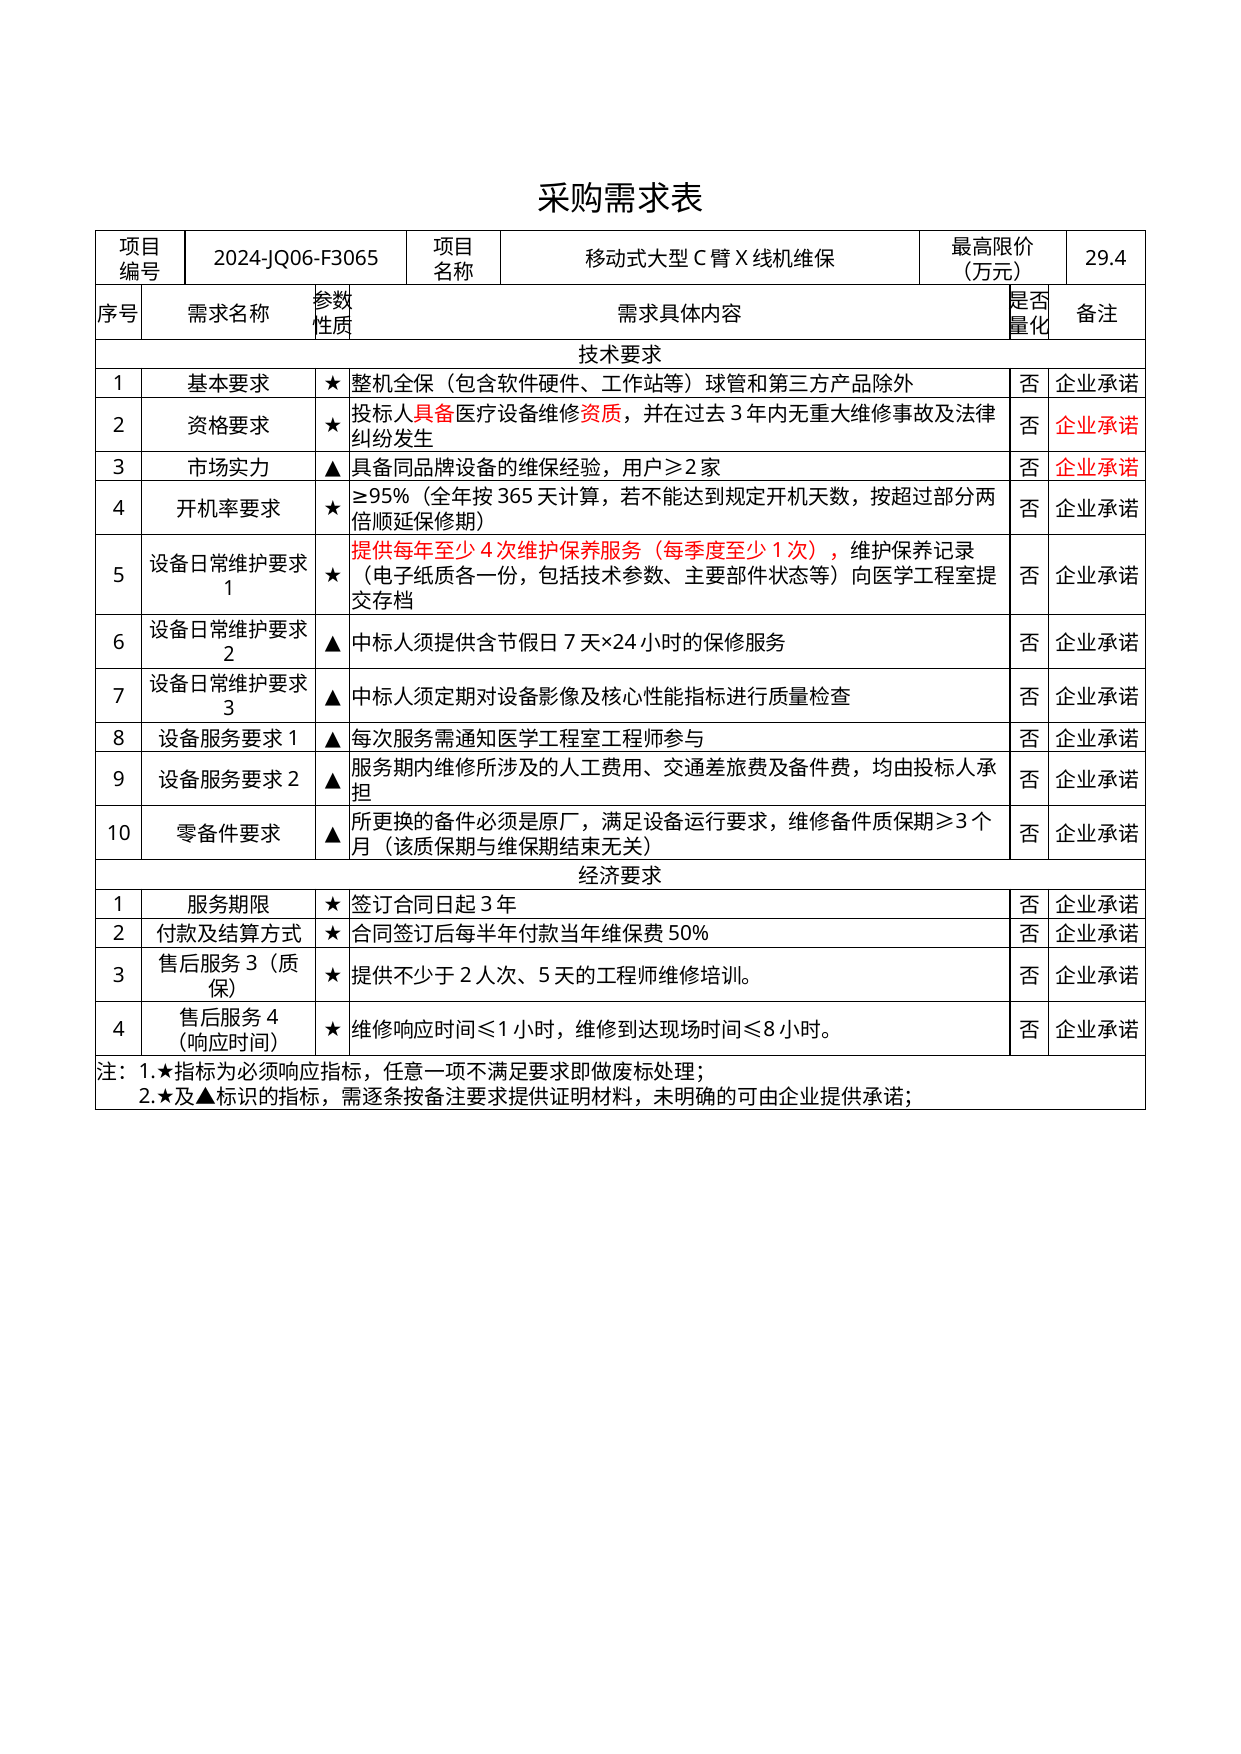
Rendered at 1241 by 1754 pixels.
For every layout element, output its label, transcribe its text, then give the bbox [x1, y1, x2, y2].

table_cell 需求具体内容 [350, 285, 1009, 338]
table_cell 备注 [1049, 285, 1145, 338]
table_cell 否 [1011, 919, 1048, 947]
table_cell 服务期内维修所涉及的人工费用、交通差旅费及备件费，均由投标人承担 [350, 752, 1009, 805]
table_cell 3 [96, 452, 141, 480]
table_header 采购需求表 [95, 162, 1145, 230]
table_cell 项目 名称 [407, 231, 500, 284]
table_cell 否 [1011, 398, 1048, 451]
table_cell 具备同品牌设备的维保经验，用户≥2家 [350, 452, 1009, 480]
table_cell 否 [1011, 369, 1048, 397]
table_cell 资格要求 [142, 398, 315, 451]
table_cell ★ [316, 481, 349, 534]
table_cell 签订合同日起3年 [350, 890, 1009, 918]
table_cell 售后服务3（质保） [142, 948, 315, 1001]
table_cell ▲ [316, 723, 349, 751]
table_cell 4 [96, 481, 141, 534]
table_cell 否 [1011, 481, 1048, 534]
table_cell ≥95%（全年按365天计算，若不能达到规定开机天数，按超过部分两倍顺延保修期） [350, 481, 1009, 534]
table_cell 4 [96, 1002, 141, 1055]
table_cell 经济要求 [96, 860, 1145, 888]
table_cell 项目 编号 [96, 231, 184, 284]
table_cell 否 [1011, 535, 1048, 613]
table_cell 市场实力 [142, 452, 315, 480]
table_cell 2 [96, 919, 141, 947]
table_cell 设备日常维护要求2 [142, 615, 315, 668]
table_cell 服务期限 [142, 890, 315, 918]
table_cell 维修响应时间≤1小时，维修到达现场时间≤8小时。 [350, 1002, 1009, 1055]
table_cell 合同签订后每半年付款当年维保费50% [350, 919, 1009, 947]
table_cell 否 [1011, 723, 1048, 751]
table_cell 中标人须定期对设备影像及核心性能指标进行质量检查 [350, 669, 1009, 722]
table_cell 2024-JQ06-F3065 [186, 231, 406, 284]
table_cell 设备服务要求2 [142, 752, 315, 805]
table_cell 设备日常维护要求1 [142, 535, 315, 613]
table_cell 企业承诺 [1049, 723, 1145, 751]
table_cell ★ [316, 535, 349, 613]
table_cell 企业承诺 [1049, 919, 1145, 947]
table_cell 中标人须提供含节假日7天×24小时的保修服务 [350, 615, 1009, 668]
table_cell 投标人具备医疗设备维修资质，并在过去3年内无重大维修事故及法律纠纷发生 [350, 398, 1009, 451]
table_cell ★ [316, 919, 349, 947]
table_cell 需求名称 [142, 285, 315, 338]
table_cell 10 [96, 806, 141, 859]
table_cell 企业承诺 [1049, 535, 1145, 613]
table_cell 9 [96, 752, 141, 805]
table_cell 提供不少于2人次、5天的工程师维修培训。 [350, 948, 1009, 1001]
table_cell ▲ [316, 806, 349, 859]
table_cell 售后服务4 （响应时间） [142, 1002, 315, 1055]
table_cell 8 [96, 723, 141, 751]
table_cell ▲ [316, 452, 349, 480]
table_cell 付款及结算方式 [142, 919, 315, 947]
table_cell ★ [316, 369, 349, 397]
table_cell ★ [316, 890, 349, 918]
table_cell 企业承诺 [1049, 615, 1145, 668]
table_cell 企业承诺 [1049, 948, 1145, 1001]
table_cell 整机全保（包含软件硬件、工作站等）球管和第三方产品除外 [350, 369, 1009, 397]
table_cell 企业承诺 [1049, 398, 1145, 451]
table_cell 2 [96, 398, 141, 451]
table_cell 6 [96, 615, 141, 668]
table_cell 否 [1011, 806, 1048, 859]
table_cell ▲ [316, 615, 349, 668]
table_cell 5 [96, 535, 141, 613]
table_cell 企业承诺 [1049, 1002, 1145, 1055]
table_cell 设备服务要求1 [142, 723, 315, 751]
table_cell 企业承诺 [1049, 481, 1145, 534]
table_cell 否 [1011, 1002, 1048, 1055]
table_cell 企业承诺 [1049, 369, 1145, 397]
table_cell 提供每年至少4次维护保养服务（每季度至少1次），维护保养记录（电子纸质各一份，包括技术参数、主要部件状态等）向医学工程室提交存档 [350, 535, 1009, 613]
table_cell 所更换的备件必须是原厂，满足设备运行要求，维修备件质保期≥3个月（该质保期与维保期结束无关） [350, 806, 1009, 859]
table_cell 基本要求 [142, 369, 315, 397]
table_cell 企业承诺 [1049, 890, 1145, 918]
table_cell 企业承诺 [1049, 806, 1145, 859]
table_cell 是否 量化 [1011, 285, 1048, 338]
table_cell 企业承诺 [1049, 669, 1145, 722]
table_cell 1 [96, 890, 141, 918]
table_cell 开机率要求 [142, 481, 315, 534]
table_cell 企业承诺 [1049, 752, 1145, 805]
table_cell 否 [1011, 752, 1048, 805]
table_cell ▲ [316, 752, 349, 805]
table_cell 最高限价 （万元） [920, 231, 1066, 284]
table_cell 7 [96, 669, 141, 722]
table_cell 1 [96, 369, 141, 397]
table_cell 否 [1011, 948, 1048, 1001]
table_cell ★ [316, 398, 349, 451]
table_cell 零备件要求 [142, 806, 315, 859]
table_cell 技术要求 [96, 340, 1145, 368]
table_cell 3 [96, 948, 141, 1001]
table_cell 否 [1011, 615, 1048, 668]
table_cell 移动式大型C臂X线机维保 [501, 231, 919, 284]
table_cell 29.4 [1067, 231, 1145, 284]
table_cell 注：1.★指标为必须响应指标，任意一项不满足要求即做废标处理； 2.★及▲标识的指标，需逐条按备注要求提供证明材料，未明确的可由企业提供承诺； [96, 1056, 1145, 1109]
table_cell ★ [316, 948, 349, 1001]
table_cell 参数 性质 [316, 285, 349, 338]
table_cell ★ [316, 1002, 349, 1055]
table_cell 企业承诺 [1049, 452, 1145, 480]
table_cell 否 [1011, 452, 1048, 480]
table_cell ▲ [316, 669, 349, 722]
table_cell 设备日常维护要求3 [142, 669, 315, 722]
table_cell 每次服务需通知医学工程室工程师参与 [350, 723, 1009, 751]
table_cell 否 [1011, 890, 1048, 918]
table_cell 序号 [96, 285, 141, 338]
table_cell 否 [1011, 669, 1048, 722]
